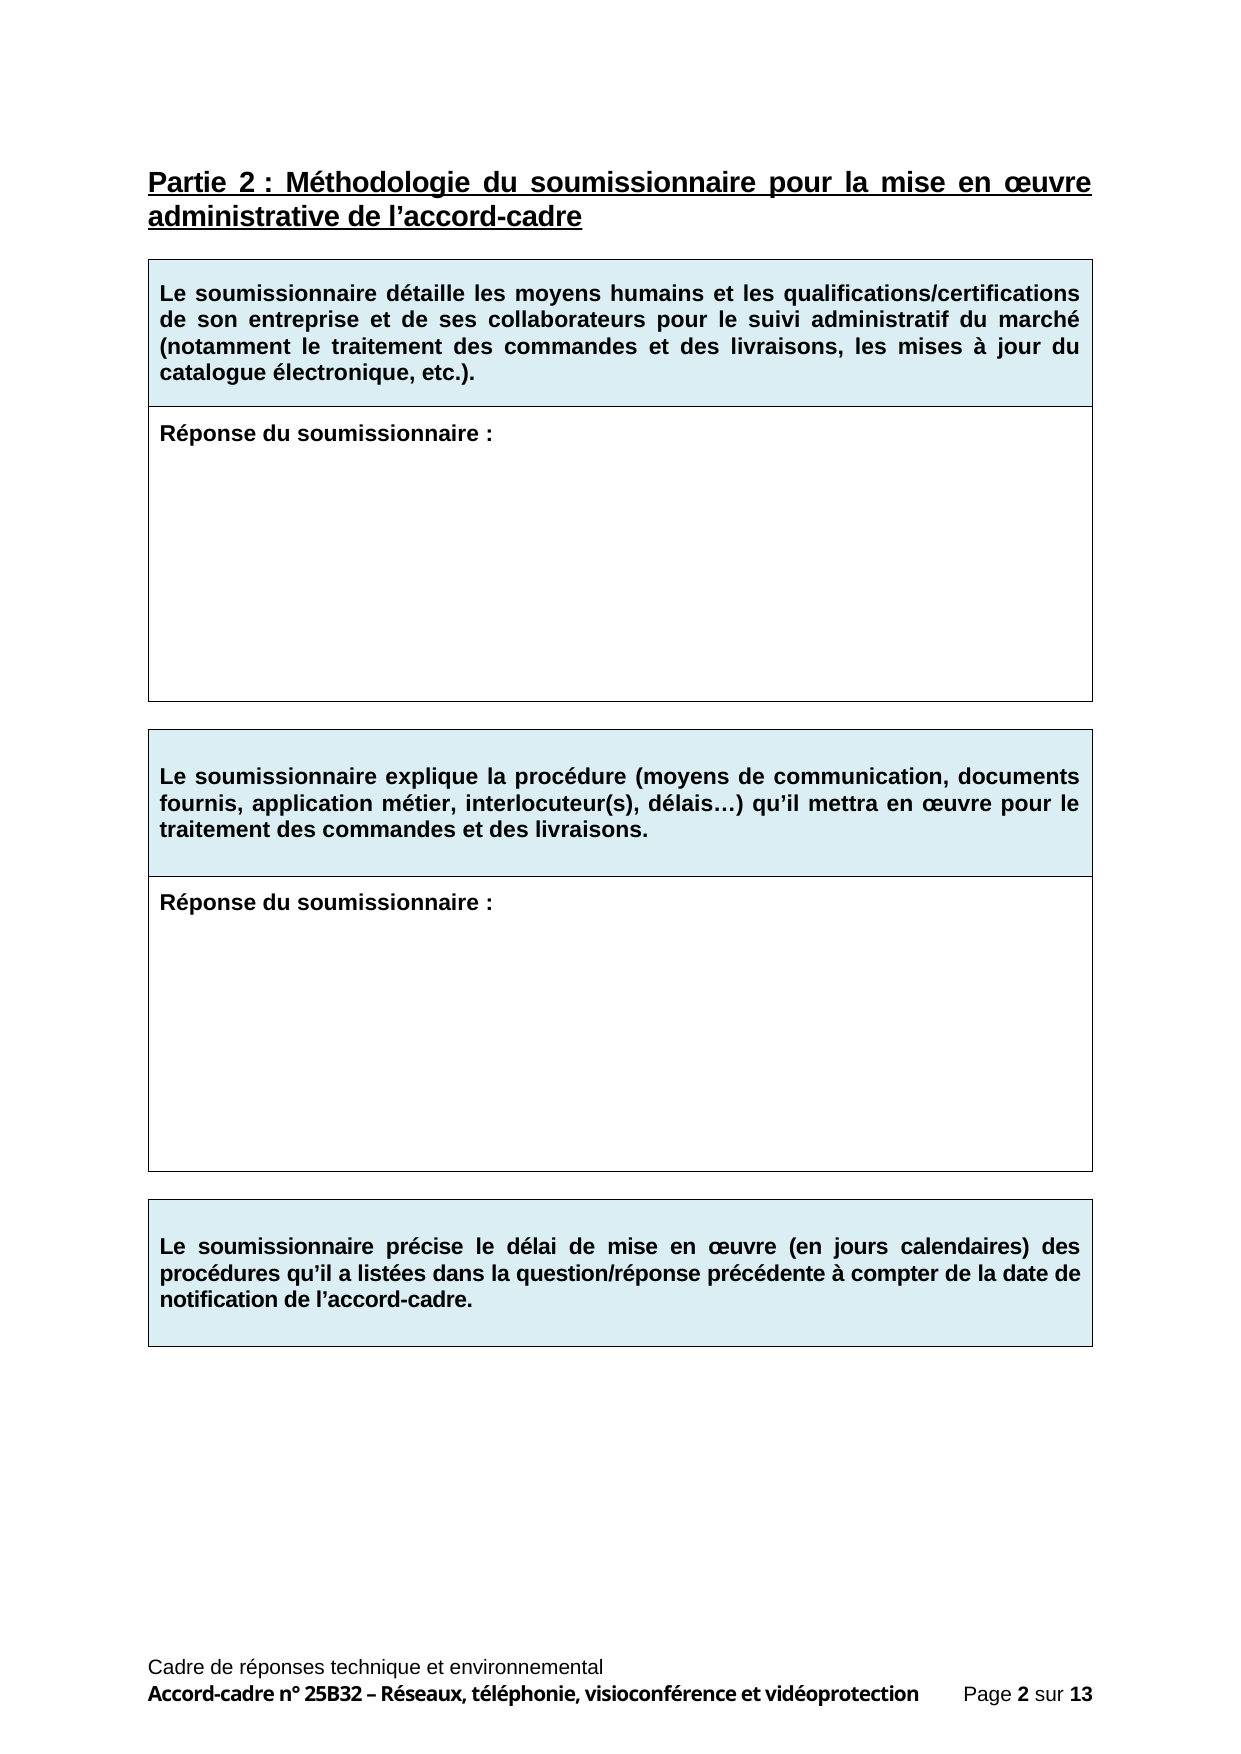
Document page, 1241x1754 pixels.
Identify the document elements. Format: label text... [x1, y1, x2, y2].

table_header Le soumissionnaire détaille les moyens humains et les qualifications/certifications de son entreprise et de ses collaborateurs pour le suivi administratif du marché (notamment le traitement des commandes et des livraisons, les mises à jour du catalogue électronique, etc.). [149, 260, 1092, 406]
table_header Le soumissionnaire précise le délai de mise en œuvre (en jours calendaires) des procédures qu’il a listées dans la question/réponse précédente à compter de la date de notification de l’accord-cadre. [149, 1200, 1092, 1346]
table_cell Réponse du soumissionnaire : [149, 877, 1092, 1171]
table_cell Réponse du soumissionnaire : [149, 407, 1092, 701]
subtitle Partie 2 : Méthodologie du soumissionnaire pour la mise en œuvre administrative de l’accord-cadre [148, 165, 1093, 232]
table_header Le soumissionnaire explique la procédure (moyens de communication, documents fournis, application métier, interlocuteur(s), délais…) qu’il mettra en œuvre pour le traitement des commandes et des livraisons. [149, 730, 1092, 876]
